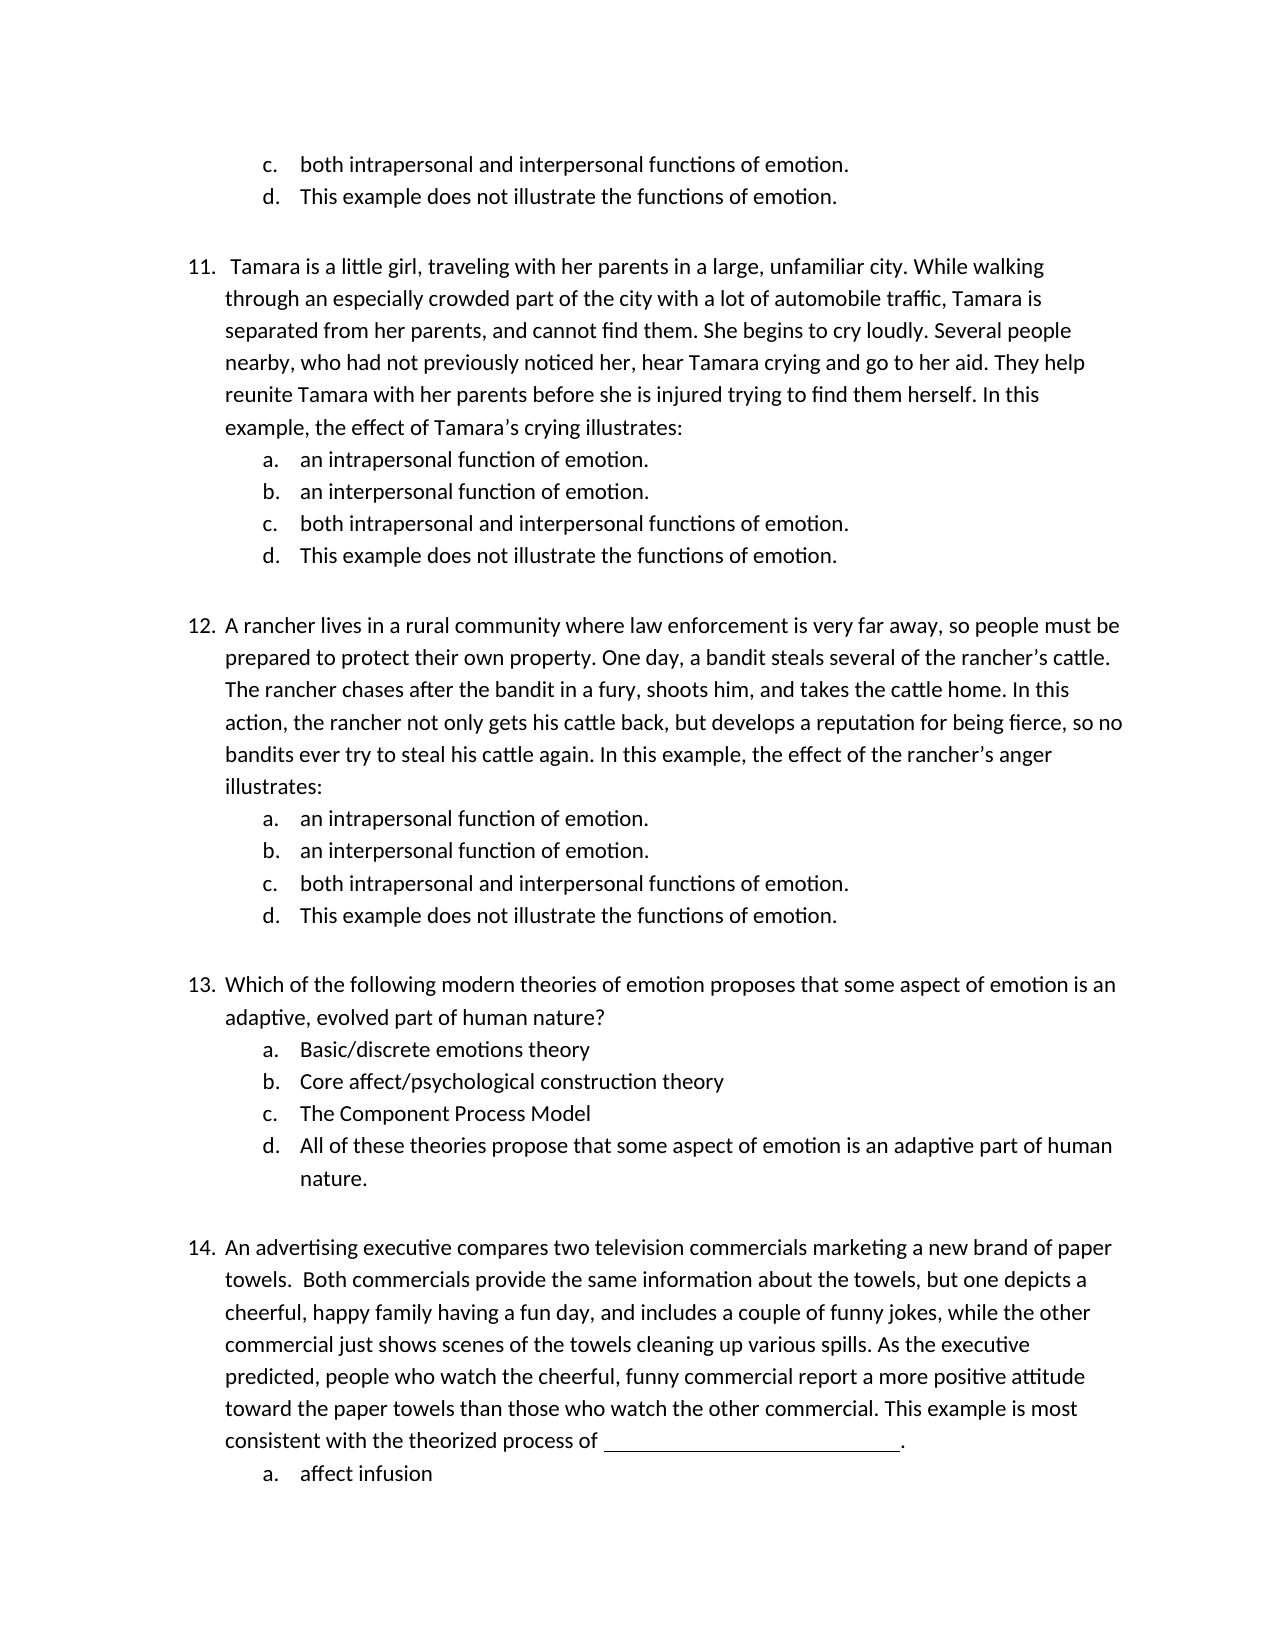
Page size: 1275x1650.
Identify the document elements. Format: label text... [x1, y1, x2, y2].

list All of these theories propose that some aspect of emotion is an adaptive part of human nature. [262, 1132, 1125, 1192]
list an intrapersonal function of emotion. [262, 445, 1125, 473]
list An advertising executive compares two television commercials marketing a new brand of paper towels. Both commercials provide the same information about the towels, but one depicts a cheerful, happy family having a fun day, and includes a couple of funny jokes, while the other commercial just shows scenes of the towels cleaning up various spills. As the executive predicted, people who watch the cheerful, funny commercial report a more positive attitude toward the paper towels than those who watch the other commercial. This example is most consistent with the theorized process of . [187, 1233, 1125, 1454]
list an interpersonal function of emotion. [262, 477, 1125, 505]
list A rancher lives in a rural community where law enforcement is very far away, so people must be prepared to protect their own property. One day, a bandit steals several of the rancher’s cattle. The rancher chases after the bandit in a fury, shoots him, and takes the cattle home. In this action, the rancher not only gets his cattle back, but develops a reputation for being fierce, so no bandits ever try to steal his cattle again. In this example, the effect of the rancher’s anger illustrates: [187, 611, 1125, 800]
list both intrapersonal and interpersonal functions of emotion. [262, 150, 1125, 178]
list This example does not illustrate the functions of emotion. [262, 542, 1125, 569]
list an intrapersonal function of emotion. [262, 804, 1125, 832]
list Tamara is a little girl, traveling with her parents in a large, unfamiliar city. While walking through an especially crowded part of the city with a lot of automobile traffic, Tamara is separated from her parents, and cannot find them. She begins to cry loudly. Several people nearby, who had not previously noticed her, hear Tamara crying and go to her aid. They help reunite Tamara with her parents before she is injured trying to find them herself. In this example, the effect of Tamara’s crying illustrates: [187, 252, 1125, 441]
list The Component Process Model [262, 1099, 1125, 1127]
list Basic/discrete emotions theory [262, 1035, 1125, 1063]
list affect infusion [262, 1459, 1125, 1487]
list This example does not illustrate the functions of emotion. [262, 182, 1125, 210]
list Which of the following modern theories of emotion proposes that some aspect of emotion is an adaptive, evolved part of human nature? [187, 971, 1125, 1031]
list an interpersonal function of emotion. [262, 837, 1125, 864]
list Core affect/psychological construction theory [262, 1067, 1125, 1095]
list both intrapersonal and interpersonal functions of emotion. [262, 509, 1125, 537]
list This example does not illustrate the functions of emotion. [262, 901, 1125, 929]
list both intrapersonal and interpersonal functions of emotion. [262, 869, 1125, 897]
